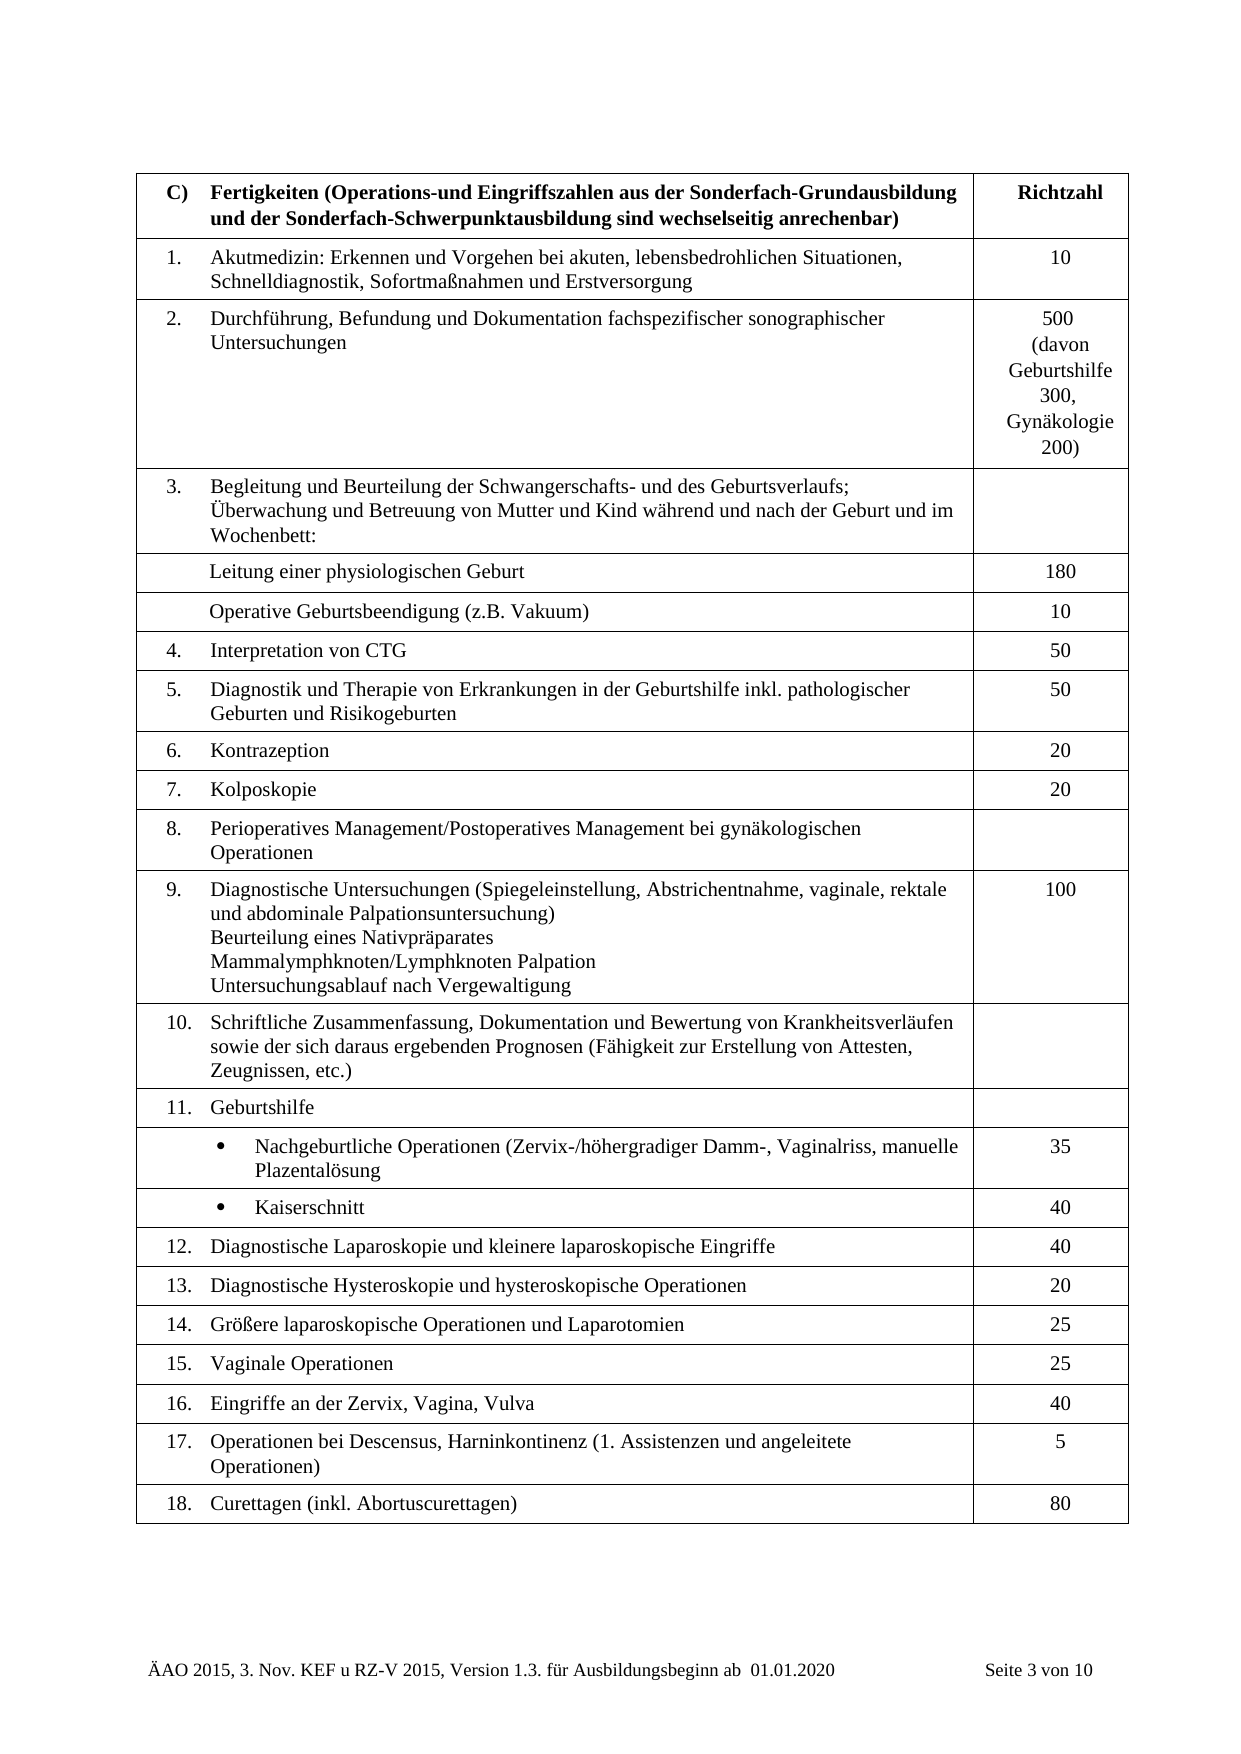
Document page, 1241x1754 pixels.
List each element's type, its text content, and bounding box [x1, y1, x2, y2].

table_cell Operative Geburtsbeendigung (z.B. Vakuum) [137, 593, 973, 631]
table_cell Geburtshilfe [137, 1089, 973, 1127]
table_cell 5 [974, 1424, 1128, 1483]
table_cell Diagnostische Untersuchungen (Spiegeleinstellung, Abstrichentnahme, vaginale, rektale und abdominale Palpationsuntersuchung) Beurteilung eines Nativpräparates Mammalymphknoten/Lymphknoten Palpation Untersuchungsablauf nach Vergewaltigung [137, 871, 973, 1003]
table_cell 25 [974, 1345, 1128, 1383]
table_cell Kaiserschnitt [137, 1189, 973, 1227]
table_cell 40 [974, 1189, 1128, 1227]
table_cell Diagnostik und Therapie von Erkrankungen in der Geburtshilfe inkl. pathologischer Geburten und Risikogeburten [137, 671, 973, 731]
table_header Richtzahl [974, 174, 1128, 238]
table_cell 50 [974, 632, 1128, 670]
table_cell 20 [974, 771, 1128, 809]
table_cell Leitung einer physiologischen Geburt [137, 554, 973, 592]
table_cell 20 [974, 732, 1128, 770]
table_cell 40 [974, 1385, 1128, 1422]
table_cell 100 [974, 871, 1128, 1003]
table_cell [974, 810, 1128, 870]
table_cell 50 [974, 671, 1128, 731]
table_cell Akutmedizin: Erkennen und Vorgehen bei akuten, lebensbedrohlichen Situationen, Schnelldiagnostik, Sofortmaßnahmen und Erstversorgung [137, 239, 973, 299]
table_cell Begleitung und Beurteilung der Schwangerschafts- und des Geburtsverlaufs; Überwachung und Betreuung von Mutter und Kind während und nach der Geburt und im Wochenbett: [137, 469, 973, 552]
table_cell Vaginale Operationen [137, 1345, 973, 1383]
table_cell 20 [974, 1267, 1128, 1305]
table_cell Interpretation von CTG [137, 632, 973, 670]
table_cell 10 [974, 593, 1128, 631]
table_cell Curettagen (inkl. Abortuscurettagen) [137, 1485, 973, 1523]
table_cell 25 [974, 1306, 1128, 1344]
table_cell 35 [974, 1128, 1128, 1188]
table_cell 40 [974, 1228, 1128, 1266]
table_cell Nachgeburtliche Operationen (Zervix-/höhergradiger Damm-, Vaginalriss, manuelle Plazentalösung [137, 1128, 973, 1188]
table_cell [974, 1004, 1128, 1088]
table_cell Schriftliche Zusammenfassung, Dokumentation und Bewertung von Krankheitsverläufen sowie der sich daraus ergebenden Prognosen (Fähigkeit zur Erstellung von Attesten, Zeugnissen, etc.) [137, 1004, 973, 1088]
table_cell Durchführung, Befundung und Dokumentation fachspezifischer sonographischer Untersuchungen [137, 300, 973, 467]
table_cell 80 [974, 1485, 1128, 1523]
table_cell 10 [974, 239, 1128, 299]
table_cell Perioperatives Management/Postoperatives Management bei gynäkologischen Operationen [137, 810, 973, 870]
table_cell Größere laparoskopische Operationen und Laparotomien [137, 1306, 973, 1344]
table_cell 500 (davon Geburtshilfe 300, Gynäkologie 200) [974, 300, 1128, 467]
table_cell Operationen bei Descensus, Harninkontinenz (1. Assistenzen und angeleitete Operationen) [137, 1424, 973, 1483]
table_cell [974, 1089, 1128, 1127]
table_cell Kontrazeption [137, 732, 973, 770]
table_cell Diagnostische Laparoskopie und kleinere laparoskopische Eingriffe [137, 1228, 973, 1266]
table_cell 180 [974, 554, 1128, 592]
table_header C) Fertigkeiten (Operations-und Eingriffszahlen aus der Sonderfach-Grundausbildung und der Sonderfach-Schwerpunktausbildung sind wechselseitig anrechenbar) [137, 174, 973, 238]
table_cell Eingriffe an der Zervix, Vagina, Vulva [137, 1385, 973, 1422]
table_cell [974, 469, 1128, 552]
table_cell Kolposkopie [137, 771, 973, 809]
table_cell Diagnostische Hysteroskopie und hysteroskopische Operationen [137, 1267, 973, 1305]
